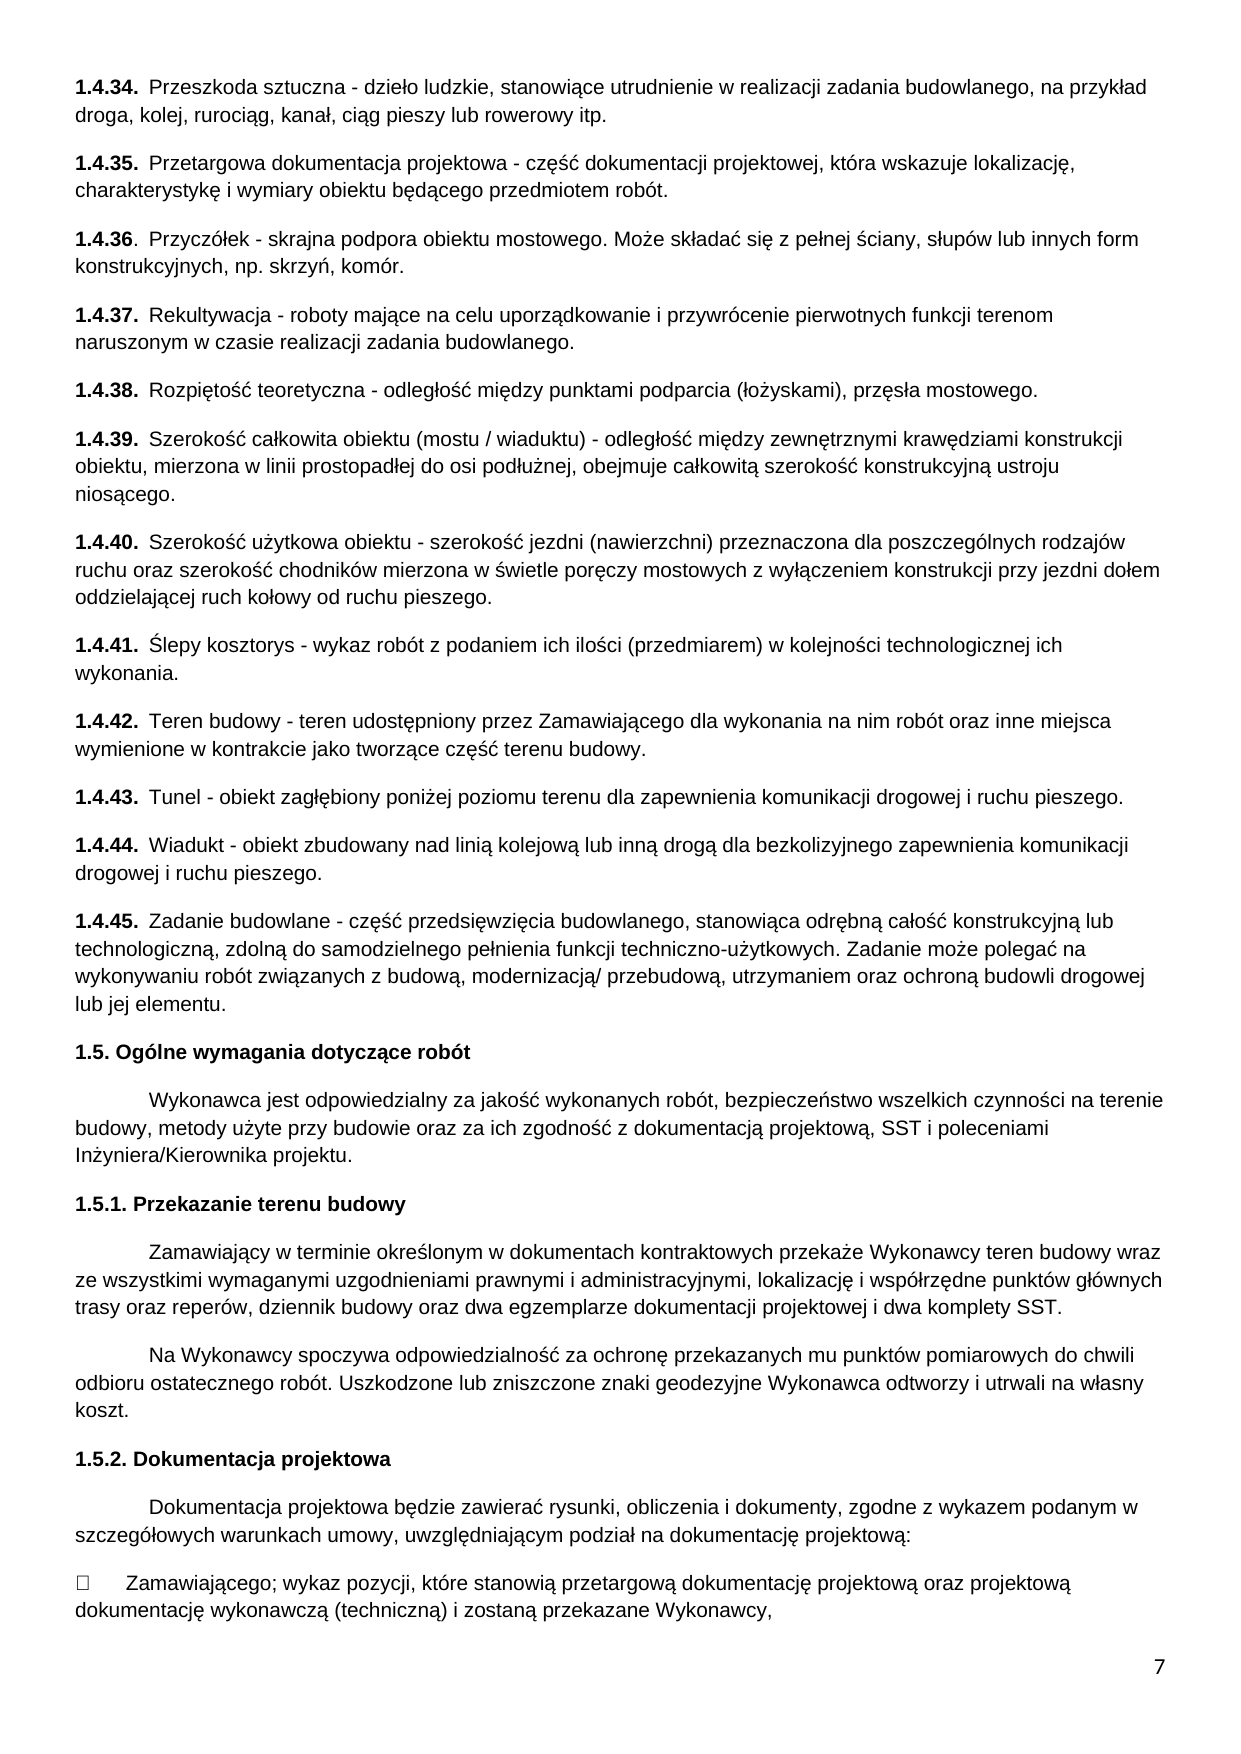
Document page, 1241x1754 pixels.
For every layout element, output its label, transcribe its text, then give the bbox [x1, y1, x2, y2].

text 1.4.40. Szerokość użytkowa obiektu - szerokość jezdni (nawierzchni) przeznaczona dla poszczególnych rodzajów ruchu oraz szerokość chodników mierzona w świetle poręczy mostowych z wyłączeniem konstrukcji przy jezdni dołem oddzielającej ruch kołowy od ruchu pieszego. [75, 530, 1165, 609]
text 1.5.2. Dokumentacja projektowa [75, 1447, 1165, 1471]
text 1.4.44. Wiadukt - obiekt zbudowany nad linią kolejową lub inną drogą dla bezkolizyjnego zapewnienia komunikacji drogowej i ruchu pieszego. [75, 833, 1165, 885]
text 1.5.1. Przekazanie terenu budowy [75, 1192, 1165, 1216]
text  Zamawiającego; wykaz pozycji, które stanowią przetargową dokumentację projektową oraz projektową dokumentację wykonawczą (techniczną) i zostaną przekazane Wykonawcy, [75, 1571, 1165, 1622]
text 1.4.37. Rekultywacja - roboty mające na celu uporządkowanie i przywrócenie pierwotnych funkcji terenom naruszonym w czasie realizacji zadania budowlanego. [75, 302, 1165, 354]
text Wykonawca jest odpowiedzialny za jakość wykonanych robót, bezpieczeństwo wszelkich czynności na terenie budowy, metody użyte przy budowie oraz za ich zgodność z dokumentacją projektową, SST i poleceniami Inżyniera/Kierownika projektu. [75, 1088, 1165, 1167]
text Dokumentacja projektowa będzie zawierać rysunki, obliczenia i dokumenty, zgodne z wykazem podanym w szczegółowych warunkach umowy, uwzględniającym podział na dokumentację projektową: [75, 1495, 1165, 1546]
text 1.4.36. Przyczółek - skrajna podpora obiektu mostowego. Może składać się z pełnej ściany, słupów lub innych form konstrukcyjnych, np. skrzyń, komór. [75, 227, 1165, 278]
text 1.4.42. Teren budowy - teren udostępniony przez Zamawiającego dla wykonania na nim robót oraz inne miejsca wymienione w kontrakcie jako tworzące część terenu budowy. [75, 709, 1165, 761]
text Zamawiający w terminie określonym w dokumentach kontraktowych przekaże Wykonawcy teren budowy wraz ze wszystkimi wymaganymi uzgodnieniami prawnymi i administracyjnymi, lokalizację i współrzędne punktów głównych trasy oraz reperów, dziennik budowy oraz dwa egzemplarze dokumentacji projektowej i dwa komplety SST. [75, 1240, 1165, 1319]
text 1.4.45. Zadanie budowlane - część przedsięwzięcia budowlanego, stanowiąca odrębną całość konstrukcyjną lub technologiczną, zdolną do samodzielnego pełnienia funkcji techniczno-użytkowych. Zadanie może polegać na wykonywaniu robót związanych z budową, modernizacją/ przebudową, utrzymaniem oraz ochroną budowli drogowej lub jej elementu. [75, 909, 1165, 1016]
text 1.4.34. Przeszkoda sztuczna - dzieło ludzkie, stanowiące utrudnienie w realizacji zadania budowlanego, na przykład droga, kolej, rurociąg, kanał, ciąg pieszy lub rowerowy itp. [75, 75, 1165, 126]
text 1.4.41. Ślepy kosztorys - wykaz robót z podaniem ich ilości (przedmiarem) w kolejności technologicznej ich wykonania. [75, 633, 1165, 685]
text 1.4.43. Tunel - obiekt zagłębiony poniżej poziomu terenu dla zapewnienia komunikacji drogowej i ruchu pieszego. [75, 785, 1165, 809]
text Na Wykonawcy spoczywa odpowiedzialność za ochronę przekazanych mu punktów pomiarowych do chwili odbioru ostatecznego robót. Uszkodzone lub zniszczone znaki geodezyjne Wykonawca odtworzy i utrwali na własny koszt. [75, 1343, 1165, 1422]
text 1.4.35. Przetargowa dokumentacja projektowa - część dokumentacji projektowej, która wskazuje lokalizację, charakterystykę i wymiary obiektu będącego przedmiotem robót. [75, 151, 1165, 202]
text 1.4.38. Rozpiętość teoretyczna - odległość między punktami podparcia (łożyskami), przęsła mostowego. [75, 378, 1165, 402]
text 1.5. Ogólne wymagania dotyczące robót [75, 1040, 1165, 1064]
text 1.4.39. Szerokość całkowita obiektu (mostu / wiaduktu) - odległość między zewnętrznymi krawędziami konstrukcji obiektu, mierzona w linii prostopadłej do osi podłużnej, obejmuje całkowitą szerokość konstrukcyjną ustroju niosącego. [75, 427, 1165, 506]
